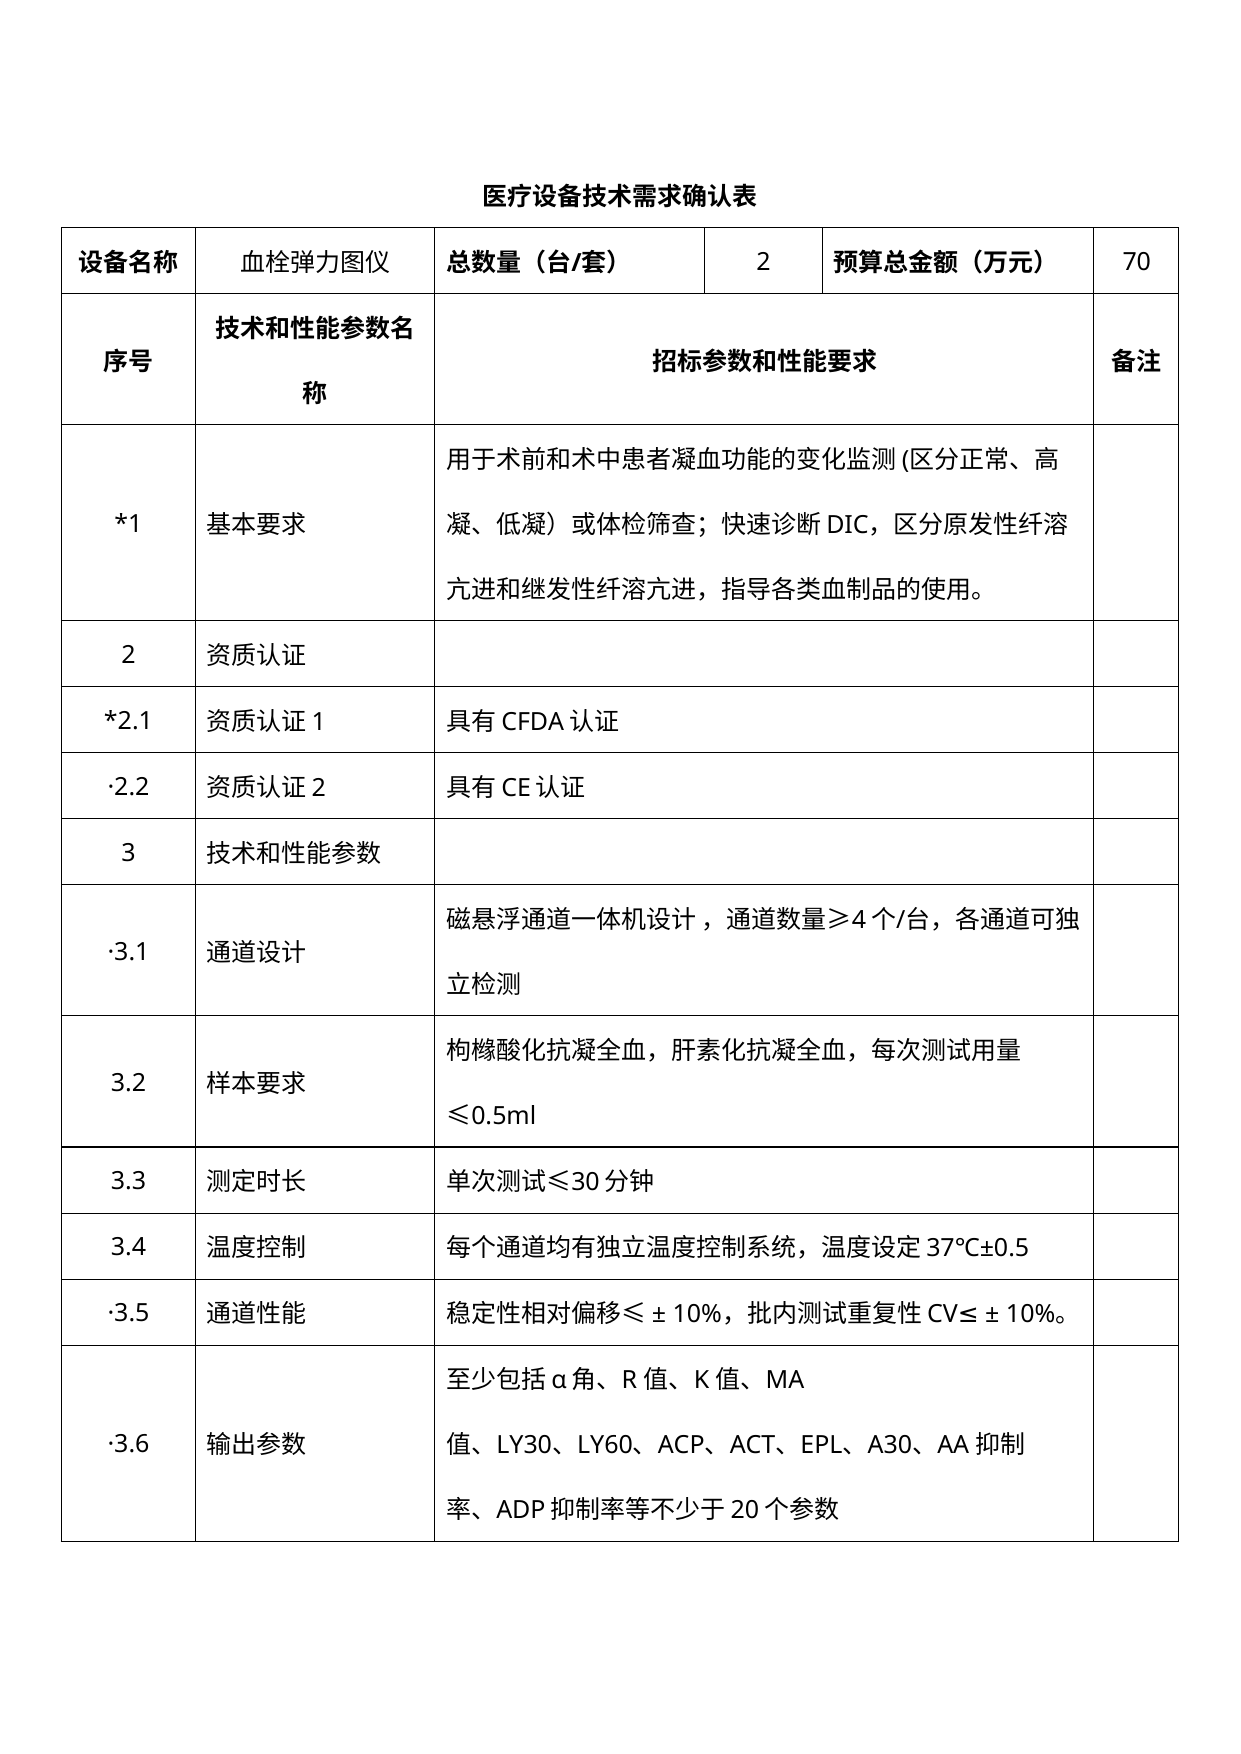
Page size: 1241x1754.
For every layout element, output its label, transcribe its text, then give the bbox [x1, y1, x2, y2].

table_cell *2.1 [62, 687, 195, 752]
table_cell [1094, 1280, 1178, 1344]
table_cell 3 [62, 819, 195, 884]
table_cell [1094, 885, 1178, 1015]
table_cell 具有CE认证 [435, 753, 1093, 818]
table_cell 样本要求 [196, 1016, 434, 1146]
table_cell 通道设计 [196, 885, 434, 1015]
table_cell 70 [1094, 228, 1178, 293]
table_cell [1094, 687, 1178, 752]
table_cell 输出参数 [196, 1346, 434, 1541]
table_cell 3.2 [62, 1016, 195, 1146]
table_cell 单次测试≤30分钟 [435, 1148, 1093, 1212]
table_cell [435, 621, 1093, 686]
table_cell [1094, 753, 1178, 818]
table_cell 温度控制 [196, 1214, 434, 1278]
table_cell 枸橼酸化抗凝全血，肝素化抗凝全血，每次测试用量≤0.5ml [435, 1016, 1093, 1146]
table_cell ·2.2 [62, 753, 195, 818]
table_cell 技术和性能参数名称 [196, 294, 434, 424]
table_cell [1094, 819, 1178, 884]
table_cell [1094, 621, 1178, 686]
table_cell 序号 [62, 294, 195, 424]
table_cell 技术和性能参数 [196, 819, 434, 884]
table_cell ·3.5 [62, 1280, 195, 1344]
table_cell 测定时长 [196, 1148, 434, 1212]
table_cell 2 [705, 228, 822, 293]
table_cell 3.3 [62, 1148, 195, 1212]
table_header 医疗设备技术需求确认表 [61, 162, 1179, 227]
table_cell [1094, 1148, 1178, 1212]
table_cell 总数量（台/套） [435, 228, 704, 293]
table_cell 3.4 [62, 1214, 195, 1278]
table_cell 资质认证 [196, 621, 434, 686]
table_cell 预算总金额（万元） [823, 228, 1093, 293]
table_cell 2 [62, 621, 195, 686]
table_cell ·3.6 [62, 1346, 195, 1541]
table_cell [1094, 1214, 1178, 1278]
table_cell 通道性能 [196, 1280, 434, 1344]
table_cell 至少包括α角、R 值、K 值、MA 值、LY30、LY60、ACP、ACT、EPL、A30、AA 抑制率、ADP抑制率等不少于20个参数 [435, 1346, 1093, 1541]
table_cell 资质认证2 [196, 753, 434, 818]
table_cell [1094, 425, 1178, 620]
table_cell 招标参数和性能要求 [435, 294, 1093, 424]
table_cell 用于术前和术中患者凝血功能的变化监测 (区分正常、高凝、低凝）或体检筛查；快速诊断DIC，区分原发性纤溶亢进和继发性纤溶亢进，指导各类血制品的使用。 [435, 425, 1093, 620]
table_cell 血栓弹力图仪 [196, 228, 434, 293]
table_cell [435, 819, 1093, 884]
table_cell 基本要求 [196, 425, 434, 620]
table_cell ·3.1 [62, 885, 195, 1015]
table_cell 每个通道均有独立温度控制系统，温度设定37℃±0.5 [435, 1214, 1093, 1278]
table_cell 具有CFDA认证 [435, 687, 1093, 752]
table_cell 资质认证1 [196, 687, 434, 752]
table_cell 备注 [1094, 294, 1178, 424]
table_cell [1094, 1016, 1178, 1146]
table_cell 稳定性相对偏移≤ ± 10%，批内测试重复性CV≤ ± 10%。 [435, 1280, 1093, 1344]
table_cell *1 [62, 425, 195, 620]
table_cell 设备名称 [62, 228, 195, 293]
table_cell 磁悬浮通道一体机设计 ，通道数量≥4个/台，各通道可独立检测 [435, 885, 1093, 1015]
table_cell [1094, 1346, 1178, 1541]
